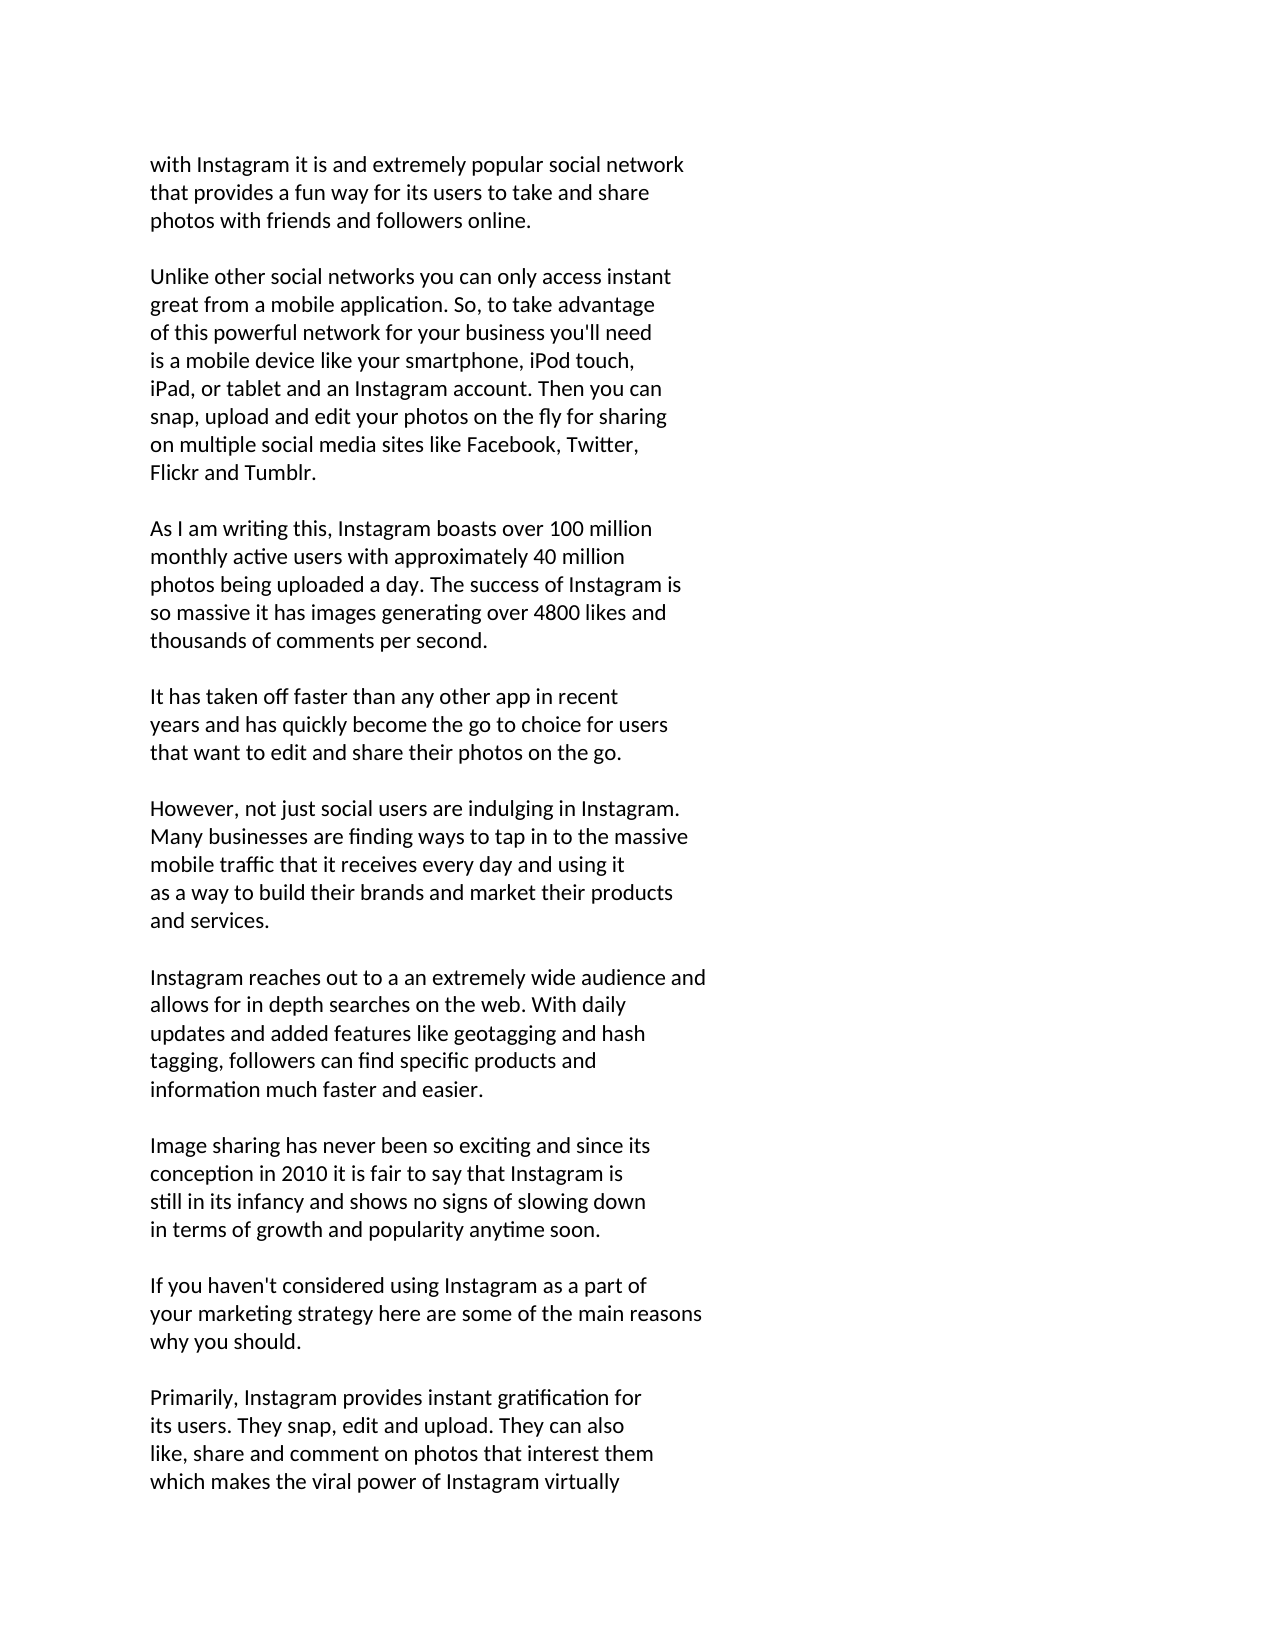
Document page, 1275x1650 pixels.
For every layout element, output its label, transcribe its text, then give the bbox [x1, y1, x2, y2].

text Instagram reaches out to a an extremely wide audience and [150, 963, 1125, 991]
text It has taken off faster than any other app in recent [150, 682, 1125, 710]
text which makes the viral power of Instagram virtually [150, 1467, 1125, 1495]
text so massive it has images generating over 4800 likes and [150, 598, 1125, 626]
text If you haven't considered using Instagram as a part of [150, 1271, 1125, 1299]
text in terms of growth and popularity anytime soon. [150, 1215, 1125, 1243]
text why you should. [150, 1327, 1125, 1355]
text Flickr and Tumblr. [150, 458, 1125, 486]
text and services. [150, 907, 1125, 934]
text thousands of comments per second. [150, 626, 1125, 654]
text photos being uploaded a day. The success of Instagram is [150, 570, 1125, 598]
text As I am writing this, Instagram boasts over 100 million [150, 514, 1125, 542]
text However, not just social users are indulging in Instagram. [150, 794, 1125, 822]
text still in its infancy and shows no signs of slowing down [150, 1187, 1125, 1215]
text conception in 2010 it is fair to say that Instagram is [150, 1159, 1125, 1187]
text Unlike other social networks you can only access instant [150, 262, 1125, 290]
text monthly active users with approximately 40 million [150, 542, 1125, 570]
text that provides a fun way for its users to take and share [150, 178, 1125, 206]
text is a mobile device like your smartphone, iPod touch, [150, 346, 1125, 374]
text tagging, followers can find specific products and [150, 1047, 1125, 1075]
text with Instagram it is and extremely popular social network [150, 150, 1125, 178]
text Image sharing has never been so exciting and since its [150, 1131, 1125, 1159]
text of this powerful network for your business you'll need [150, 318, 1125, 346]
text information much faster and easier. [150, 1075, 1125, 1103]
text great from a mobile application. So, to take advantage [150, 290, 1125, 318]
text photos with friends and followers online. [150, 206, 1125, 234]
text your marketing strategy here are some of the main reasons [150, 1299, 1125, 1327]
text allows for in depth searches on the web. With daily [150, 991, 1125, 1019]
text Primarily, Instagram provides instant gratification for [150, 1383, 1125, 1411]
text mobile traffic that it receives every day and using it [150, 851, 1125, 878]
text on multiple social media sites like Facebook, Twitter, [150, 430, 1125, 458]
text updates and added features like geotagging and hash [150, 1019, 1125, 1047]
text Many businesses are finding ways to tap in to the massive [150, 822, 1125, 851]
text like, share and comment on photos that interest them [150, 1439, 1125, 1467]
text years and has quickly become the go to choice for users [150, 710, 1125, 738]
text that want to edit and share their photos on the go. [150, 738, 1125, 766]
text its users. They snap, edit and upload. They can also [150, 1411, 1125, 1439]
text as a way to build their brands and market their products [150, 878, 1125, 907]
text snap, upload and edit your photos on the fly for sharing [150, 402, 1125, 430]
text iPad, or tablet and an Instagram account. Then you can [150, 374, 1125, 402]
